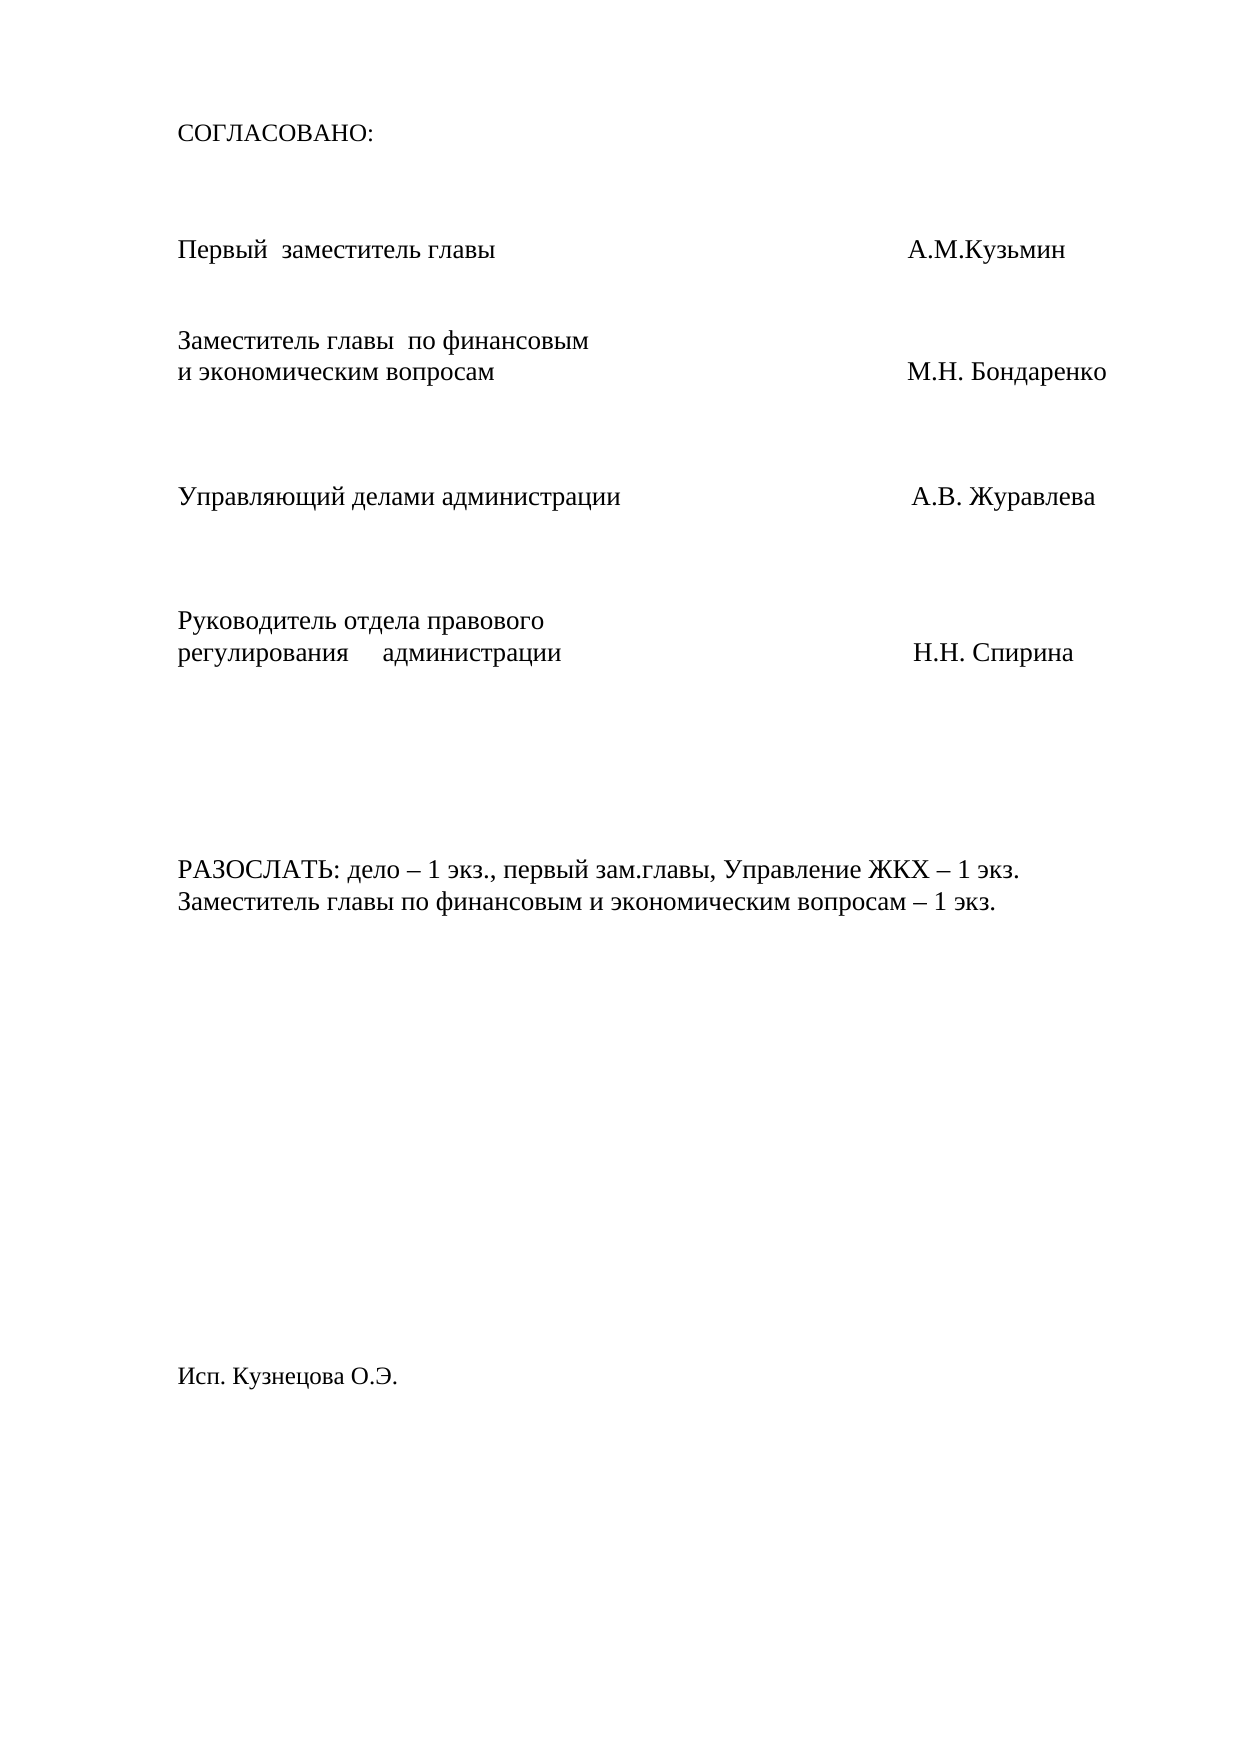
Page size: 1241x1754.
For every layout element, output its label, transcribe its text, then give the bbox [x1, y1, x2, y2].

text регулирования администрации Н.Н. Спирина [177, 636, 1152, 667]
text и экономическим вопросам М.Н. Бондаренко [177, 355, 1152, 386]
text Исп. Кузнецова О.Э. [177, 1361, 1152, 1390]
text Руководитель отдела правового [177, 604, 1152, 636]
text Заместитель главы по финансовым [177, 324, 1152, 355]
text РАЗОСЛАТЬ: дело – 1 экз., первый зам.главы, Управление ЖКХ – 1 экз. [177, 854, 1152, 885]
text Управляющий делами администрации А.В. Журавлева [177, 480, 1152, 511]
text Заместитель главы по финансовым и экономическим вопросам – 1 экз. [177, 885, 1152, 916]
text СОГЛАСОВАНО: [177, 118, 1152, 147]
text Первый заместитель главы А.М.Кузьмин [177, 233, 1152, 264]
